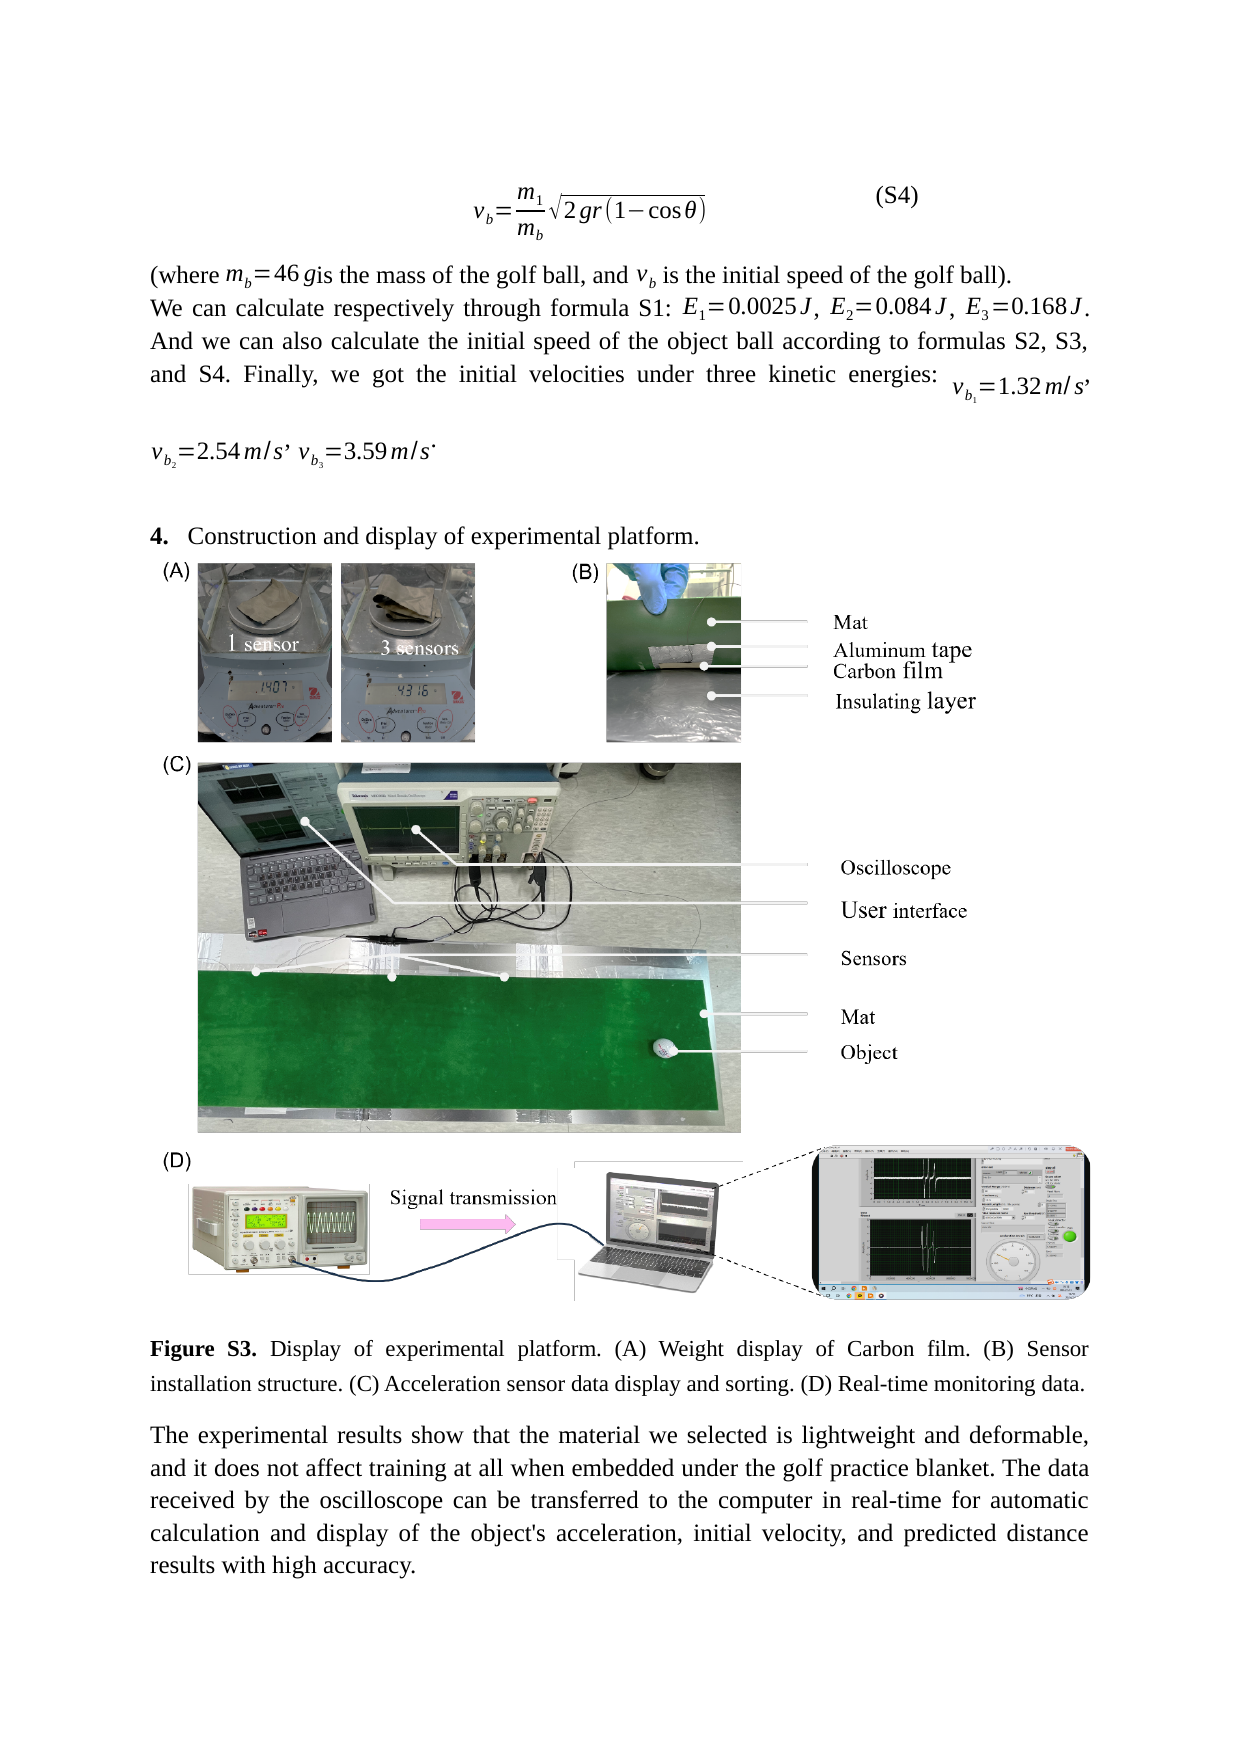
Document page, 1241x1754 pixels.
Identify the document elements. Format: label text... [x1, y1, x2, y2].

text (where is the mass of the golf ball, and is the initial speed of the golf ball). [150, 259, 1090, 292]
text We can calculate respectively through formula S1: , , . And we can also calculate the initial speed of the object ball according to formulas S2, S3, and S4. Finally, we got the initial velocities under three kinetic energies: , , . [150, 292, 1090, 487]
text Figure S3. Display of experimental platform. (A) Weight display of Carbon film. (B) Sensor installation structure. (C) Acceleration sensor data display and sorting. (D) Real-time monitoring data. [150, 1332, 1090, 1399]
picture [150, 552, 1091, 1301]
text (S4) [150, 162, 1090, 259]
list Construction and display of experimental platform. [150, 519, 1090, 552]
text The experimental results show that the material we selected is lightweight and deformable, and it does not affect training at all when embedded under the golf practice blanket. The data received by the oscilloscope can be transferred to the computer in real-time for automatic calculation and display of the object's acceleration, initial velocity, and predicted distance results with high accuracy. [150, 1418, 1090, 1581]
